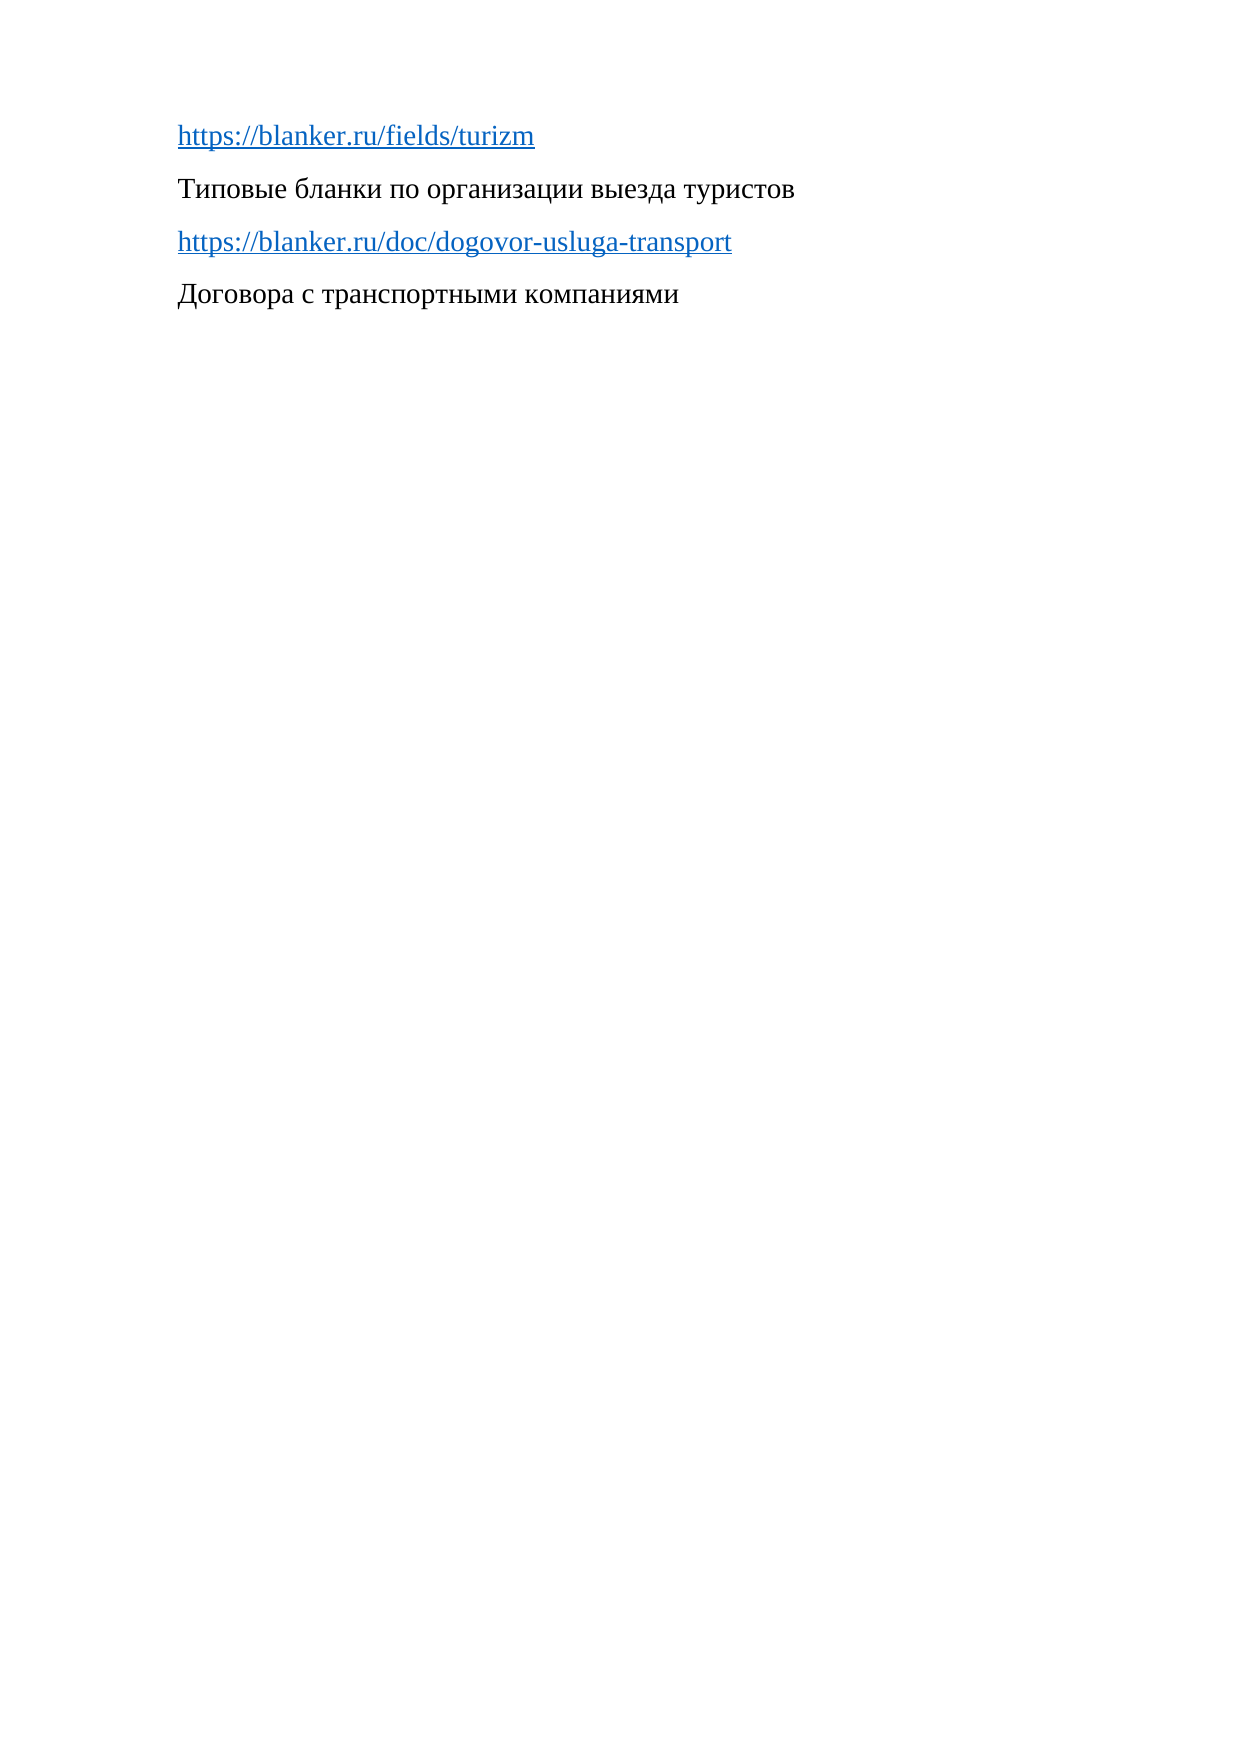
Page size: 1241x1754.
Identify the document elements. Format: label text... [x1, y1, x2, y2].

text https://blanker.ru/fields/turizm [177, 118, 1152, 152]
text Типовые бланки по организации выезда туристов [177, 171, 1152, 204]
text https://blanker.ru/doc/dogovor-usluga-transport [177, 224, 1152, 257]
text Договора с транспортными компаниями [177, 277, 1152, 310]
